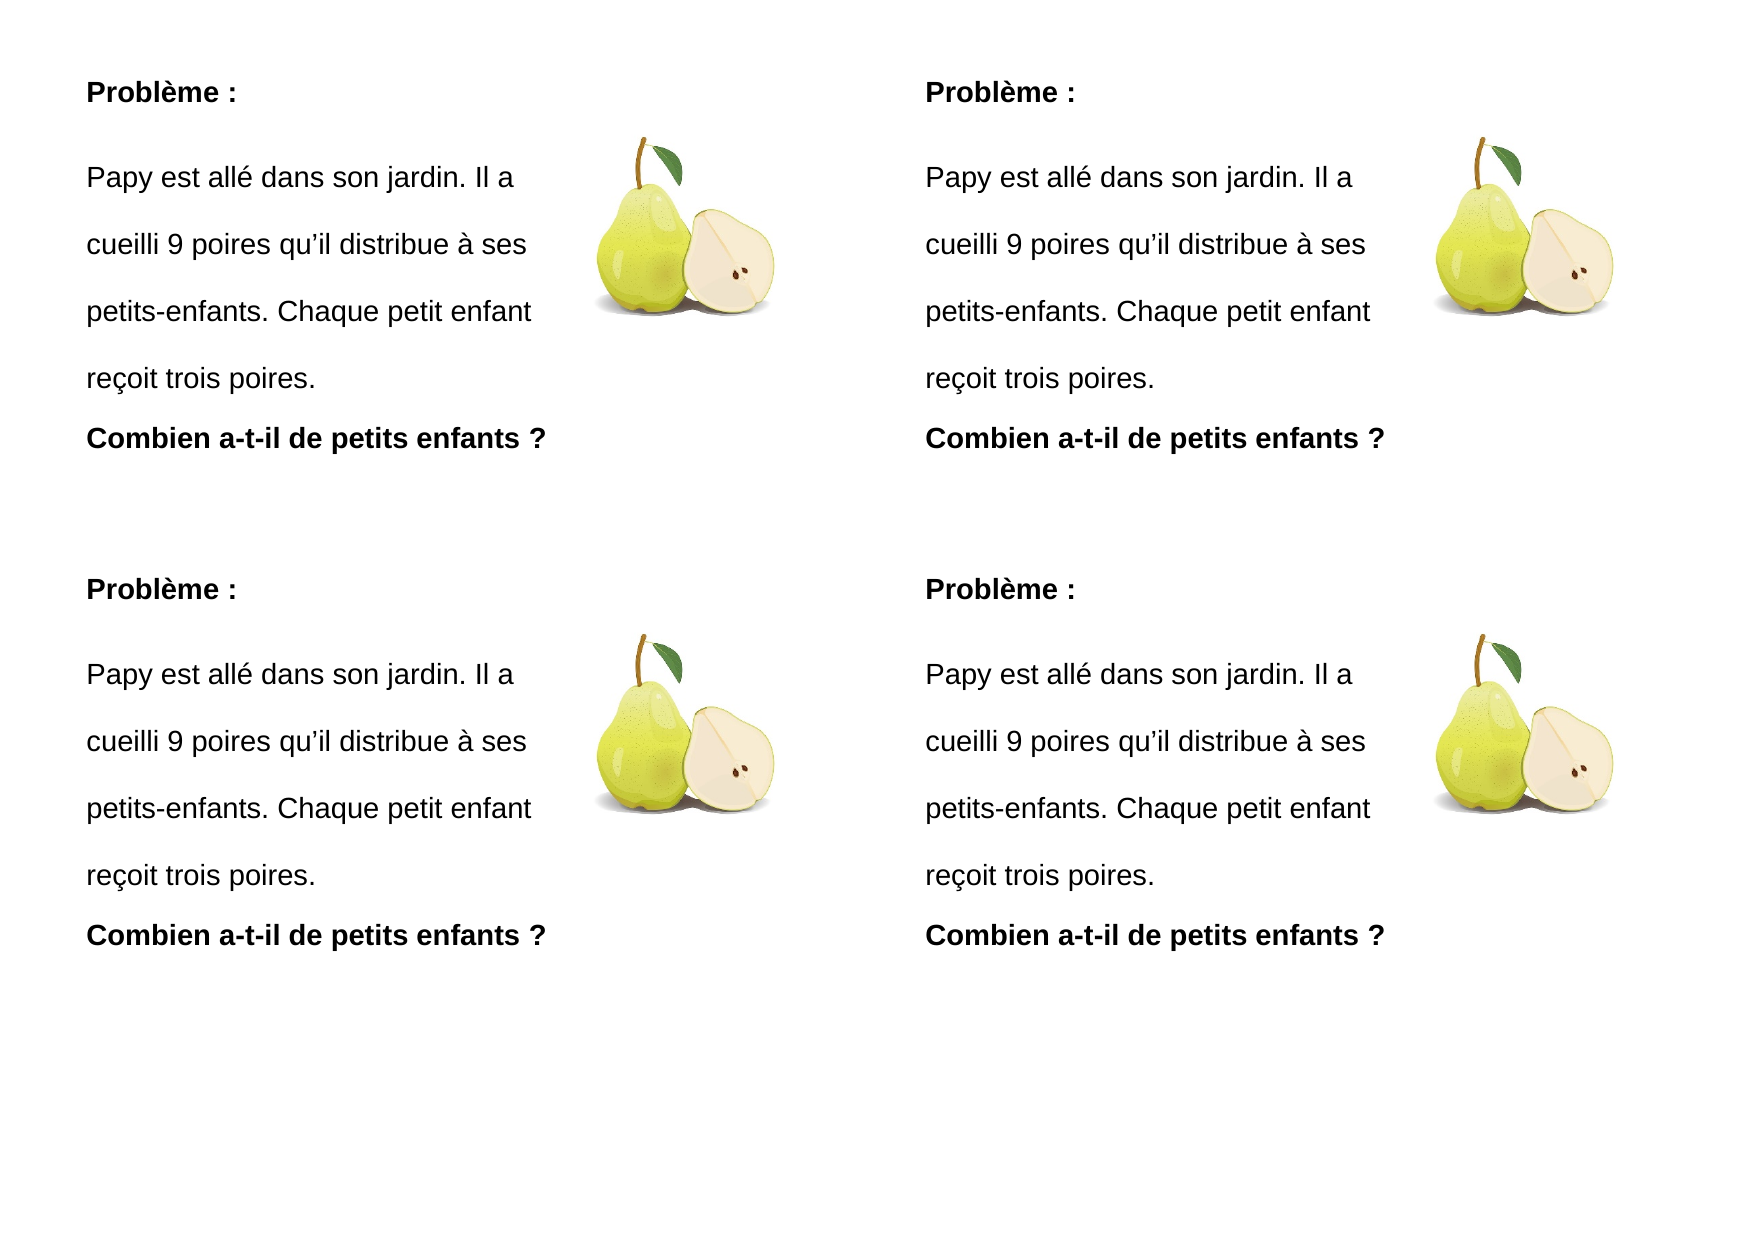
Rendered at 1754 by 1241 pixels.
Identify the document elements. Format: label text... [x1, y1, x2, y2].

picture [592, 632, 778, 815]
table_header Problème : [914, 573, 1654, 632]
table_header Problème : [75, 573, 815, 632]
table_header Problème : [914, 75, 1654, 135]
table_cell [581, 632, 815, 918]
picture [592, 134, 778, 318]
table_cell Papy est allé dans son jardin. Il a cueilli 9 poires qu’il distribue à ses petits-enfants. Chaque petit enfant reçoit trois poires. [914, 135, 1420, 421]
table_cell Combien a-t-il de petits enfants ? [914, 421, 1654, 489]
table_cell Papy est allé dans son jardin. Il a cueilli 9 poires qu’il distribue à ses petits-enfants. Chaque petit enfant reçoit trois poires. [75, 135, 581, 421]
table_cell Combien a-t-il de petits enfants ? [75, 918, 815, 986]
table_header Problème : [75, 75, 815, 135]
picture [1431, 632, 1616, 815]
table_cell Papy est allé dans son jardin. Il a cueilli 9 poires qu’il distribue à ses petits-enfants. Chaque petit enfant reçoit trois poires. [914, 632, 1420, 918]
table_cell [581, 135, 815, 421]
table_cell Combien a-t-il de petits enfants ? [75, 421, 815, 489]
table_cell [1420, 632, 1654, 918]
table_cell [1420, 135, 1654, 421]
table_cell Papy est allé dans son jardin. Il a cueilli 9 poires qu’il distribue à ses petits-enfants. Chaque petit enfant reçoit trois poires. [75, 632, 581, 918]
picture [1431, 134, 1616, 318]
table_cell Combien a-t-il de petits enfants ? [914, 918, 1654, 986]
